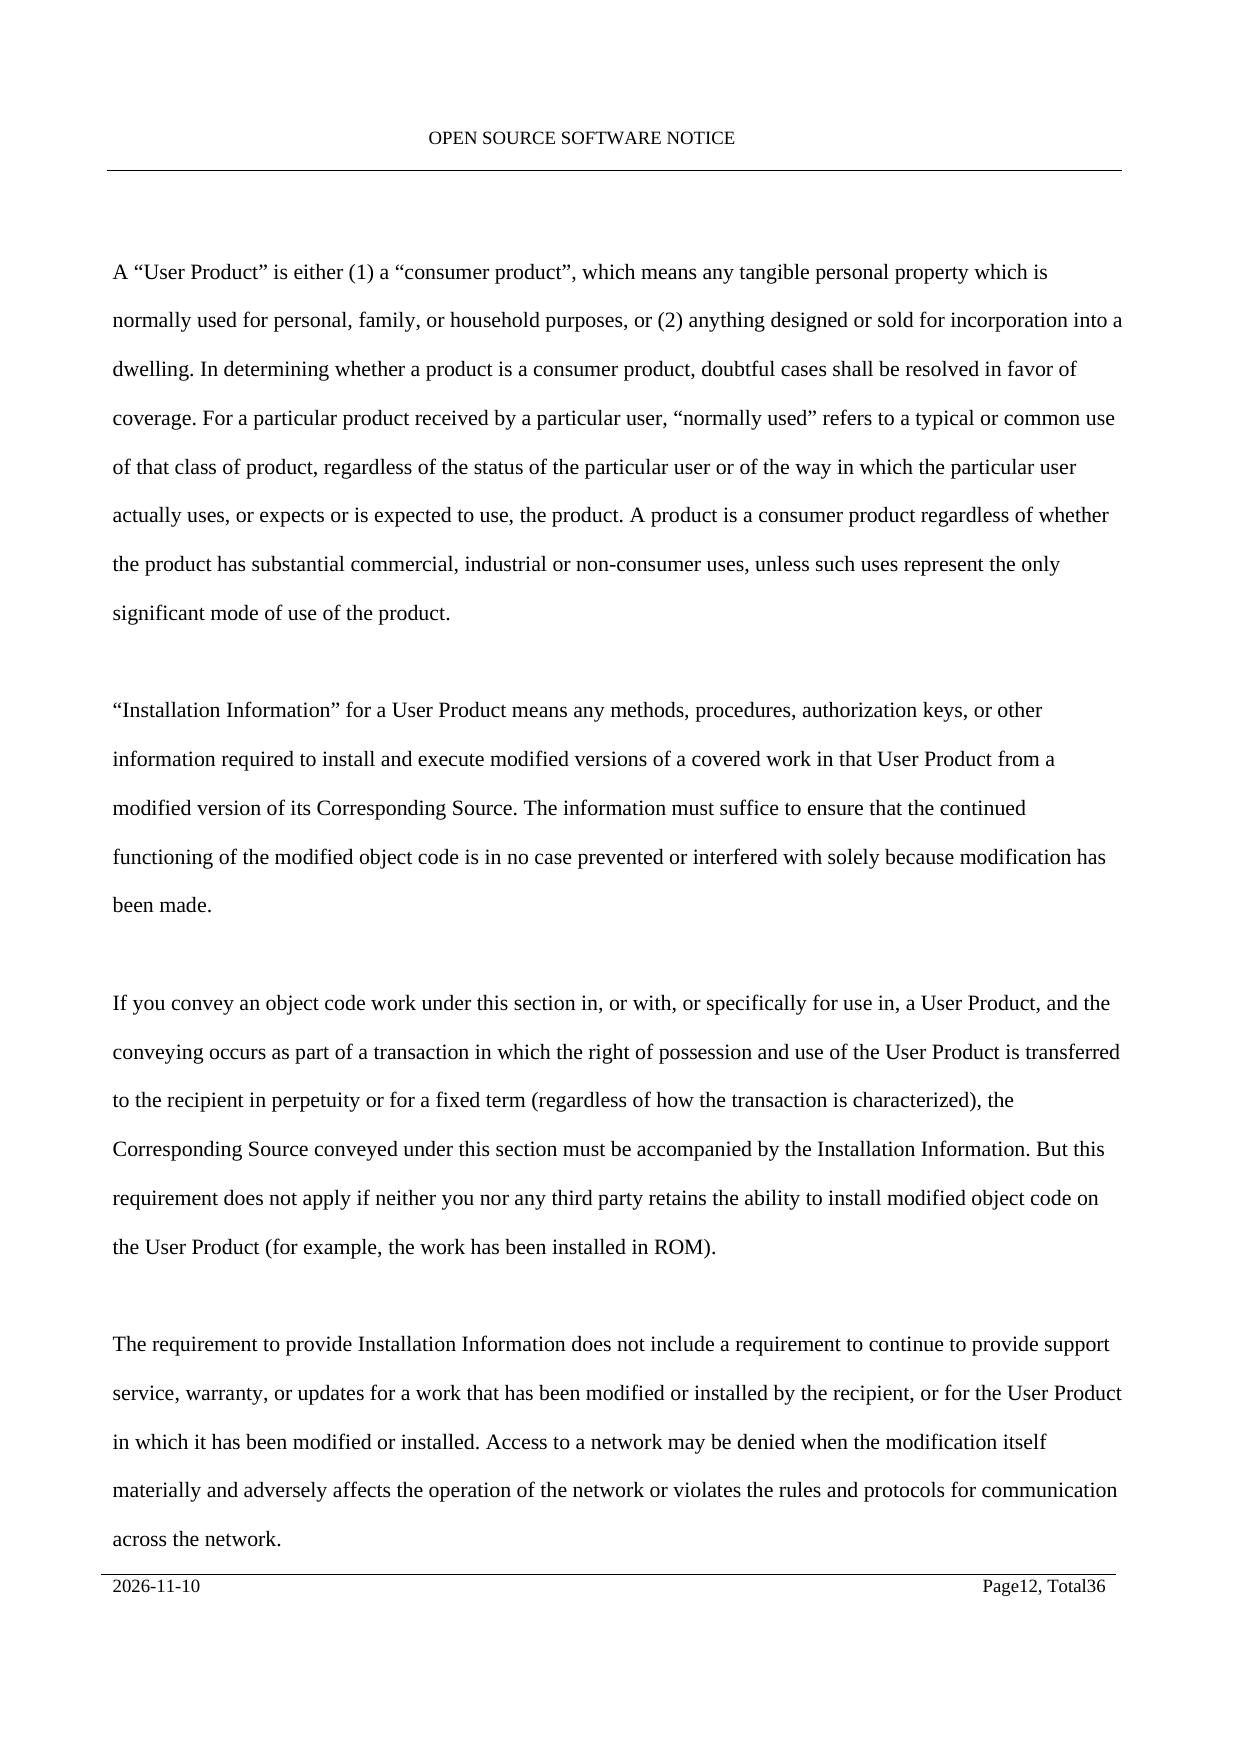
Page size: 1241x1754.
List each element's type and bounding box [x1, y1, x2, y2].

text [112, 206, 1128, 1555]
